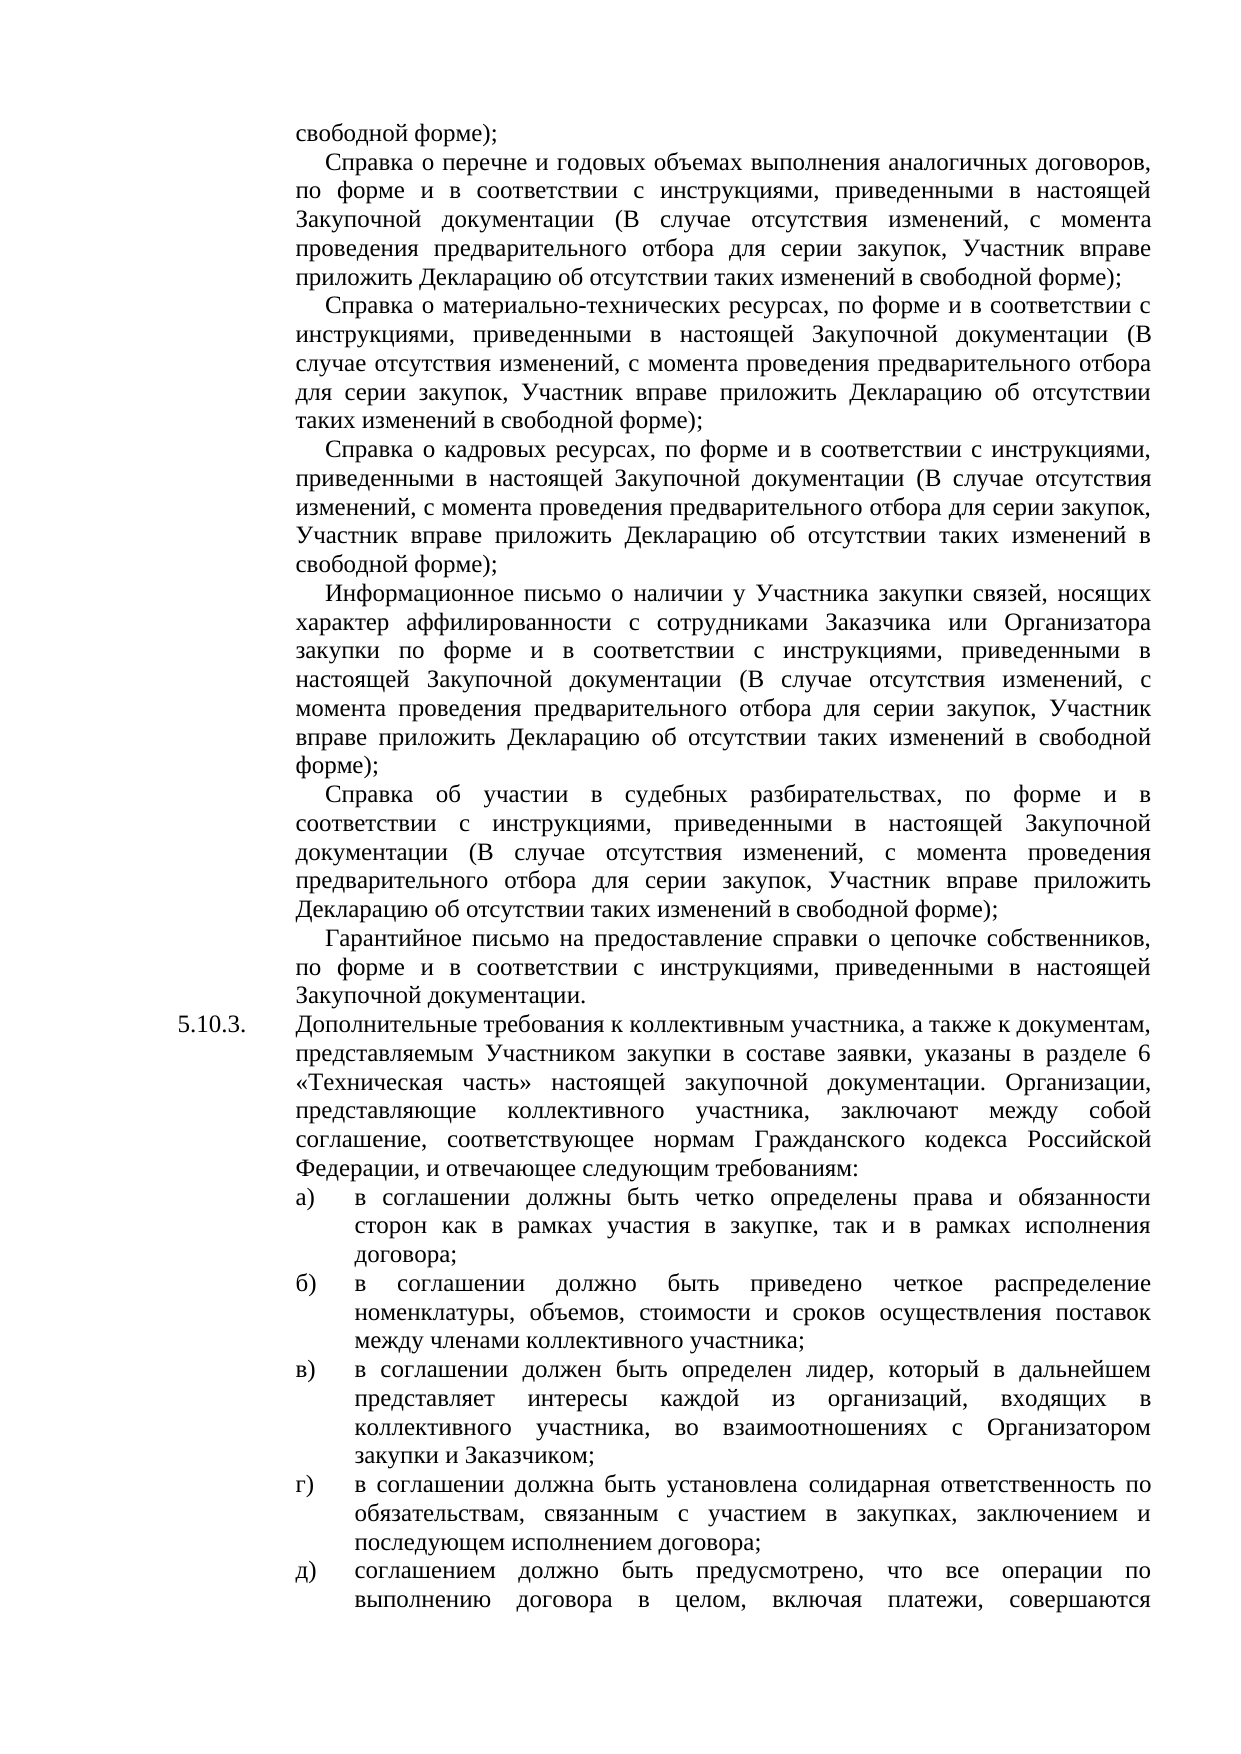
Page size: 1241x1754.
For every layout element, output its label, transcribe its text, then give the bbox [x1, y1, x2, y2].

list в соглашении должны быть четко определены права и обязанности сторон как в рамках участия в закупке, так и в рамках исполнения договора; [295, 1182, 1152, 1268]
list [295, 1556, 1152, 1613]
list ­ Справка о кадровых ресурсах, по форме и в соответствии с инструкциями, приведенными в настоящей Закупочной документации (В случае отсутствия изменений, с момента проведения предварительного отбора для серии закупок, Участник вправе приложить Декларацию об отсутствии таких изменений в свободной форме); [295, 434, 1152, 578]
list ­ Гарантийное письмо на предоставление справки о цепочке собственников, по форме и в соответствии с инструкциями, приведенными в настоящей Закупочной документации. [295, 923, 1152, 1009]
list ­ Справка о перечне и годовых объемах выполнения аналогичных договоров, по форме и в соответствии с инструкциями, приведенными в настоящей Закупочной документации (В случае отсутствия изменений, с момента проведения предварительного отбора для серии закупок, Участник вправе приложить Декларацию об отсутствии таких изменений в свободной форме); [295, 147, 1152, 291]
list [295, 118, 1152, 147]
list ­ Справка о материально-технических ресурсах, по форме и в соответствии с инструкциями, приведенными в настоящей Закупочной документации (В случае отсутствия изменений, с момента проведения предварительного отбора для серии закупок, Участник вправе приложить Декларацию об отсутствии таких изменений в свободной форме); [295, 291, 1152, 434]
list Дополнительные требования к коллективным участника, а также к документам, представляемым Участником закупки в составе заявки, указаны в разделе 6 «Техническая часть» настоящей закупочной документации. Организации, представляющие коллективного участника, заключают между собой соглашение, соответствующее нормам Гражданского кодекса Российской Федерации, и отвечающее следующим требованиям: [177, 1009, 1152, 1182]
list в соглашении должно быть приведено четкое распределение номенклатуры, объемов, стоимости и сроков осуществления поставок между членами коллективного участника; [295, 1268, 1152, 1354]
list в соглашении должен быть определен лидер, который в дальнейшем представляет интересы каждой из организаций, входящих в коллективного участника, во взаимоотношениях с Организатором закупки и Заказчиком; [295, 1354, 1152, 1469]
list ­ Справка об участии в судебных разбирательствах, по форме и в соответствии с инструкциями, приведенными в настоящей Закупочной документации (В случае отсутствия изменений, с момента проведения предварительного отбора для серии закупок, Участник вправе приложить Декларацию об отсутствии таких изменений в свободной форме); [295, 779, 1152, 923]
list ­ Информационное письмо о наличии у Участника закупки связей, носящих характер аффилированности с сотрудниками Заказчика или Организатора закупки по форме и в соответствии с инструкциями, приведенными в настоящей Закупочной документации (В случае отсутствия изменений, с момента проведения предварительного отбора для серии закупок, Участник вправе приложить Декларацию об отсутствии таких изменений в свободной форме); [295, 578, 1152, 779]
list в соглашении должна быть установлена солидарная ответственность по обязательствам, связанным с участием в закупках, заключением и последующем исполнением договора; [295, 1469, 1152, 1556]
